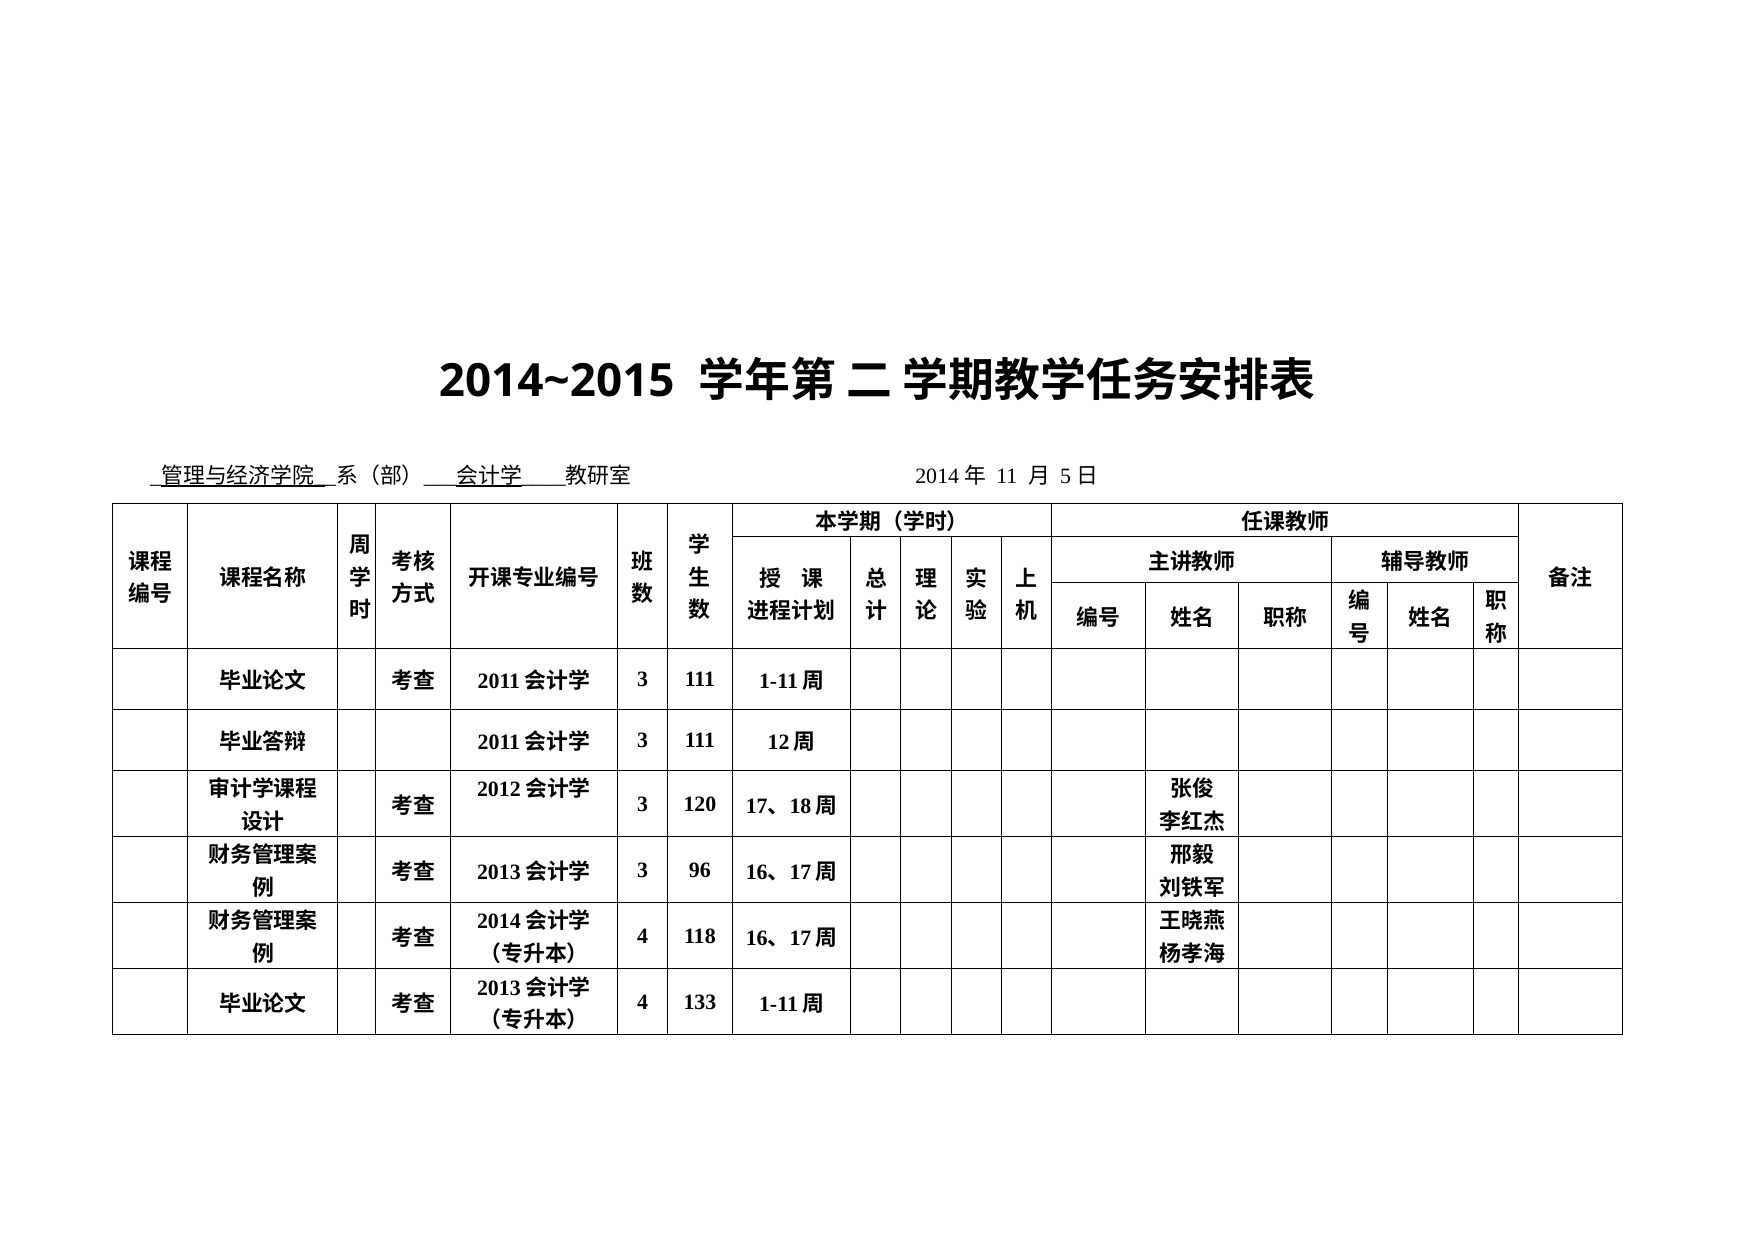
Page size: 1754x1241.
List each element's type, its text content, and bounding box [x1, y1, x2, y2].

table_cell [1332, 837, 1387, 902]
table_cell [1388, 969, 1473, 1034]
table_cell [952, 710, 1001, 770]
table_cell 111 [668, 710, 732, 770]
table_cell 111 [668, 649, 732, 709]
table_header 课程编号 [113, 504, 187, 648]
table_cell [1474, 710, 1518, 770]
table_cell 理论 [901, 537, 951, 648]
table_cell 118 [668, 903, 732, 968]
table_cell 12周 [733, 710, 850, 770]
table_cell [952, 771, 1001, 836]
table_cell [1052, 837, 1145, 902]
table_cell [1388, 771, 1473, 836]
table_cell [1146, 649, 1238, 709]
table_cell [1239, 710, 1331, 770]
table_cell [1474, 969, 1518, 1034]
table_cell [338, 710, 375, 770]
table_cell [1052, 903, 1145, 968]
table_cell [901, 710, 951, 770]
table_cell [338, 771, 375, 836]
table_cell [1388, 837, 1473, 902]
table_cell 17、18周 [733, 771, 850, 836]
table_cell 考查 [376, 649, 450, 709]
text _管理与经济学院__系（部）___会计学____教研室 2014 年 11 月 5 日 [150, 458, 1604, 490]
table_cell 编号 [1052, 583, 1145, 648]
table_cell [113, 837, 187, 902]
table_cell [338, 837, 375, 902]
table_cell [901, 903, 951, 968]
table_header 任课教师 [1052, 504, 1518, 536]
table_cell [1332, 969, 1387, 1034]
table_cell 2014会计学（专升本） [451, 903, 617, 968]
table_cell 财务管理案例 [188, 903, 337, 968]
table_cell 1-11周 [733, 969, 850, 1034]
table_cell 姓名 [1388, 583, 1473, 648]
table_header 周学时 [338, 504, 375, 648]
table_cell 4 [618, 969, 667, 1034]
table_cell [1146, 710, 1238, 770]
table_cell 96 [668, 837, 732, 902]
table_cell [113, 969, 187, 1034]
table_cell 16、17周 [733, 903, 850, 968]
table_cell [1239, 969, 1331, 1034]
table_cell [901, 969, 951, 1034]
table_cell [851, 969, 900, 1034]
table_cell 4 [618, 903, 667, 968]
table_cell 考查 [376, 903, 450, 968]
table_cell [1002, 903, 1051, 968]
table_cell [1239, 837, 1331, 902]
table_cell [1052, 969, 1145, 1034]
table_cell [1519, 649, 1622, 709]
table_cell [338, 649, 375, 709]
table_cell [338, 969, 375, 1034]
table_header 班数 [618, 504, 667, 648]
table_header 考核方式 [376, 504, 450, 648]
table_cell 毕业答辩 [188, 710, 337, 770]
text 2014~2015 学年第 二 学期教学任务安排表 [150, 328, 1604, 425]
table_cell [1239, 903, 1331, 968]
table_cell 张俊 李红杰 [1146, 771, 1238, 836]
table_cell 主讲教师 [1052, 537, 1331, 582]
table_cell [1146, 969, 1238, 1034]
table_cell [113, 903, 187, 968]
table_cell [1474, 771, 1518, 836]
table_cell 3 [618, 649, 667, 709]
table_cell 姓名 [1146, 583, 1238, 648]
table_cell 职称 [1474, 583, 1518, 648]
table_cell 2012会计学 [451, 771, 617, 836]
table_cell 考查 [376, 969, 450, 1034]
table_cell [113, 710, 187, 770]
table_cell [1474, 649, 1518, 709]
table_cell 1-11周 [733, 649, 850, 709]
table_cell [851, 903, 900, 968]
table_cell [901, 771, 951, 836]
table_cell [1388, 649, 1473, 709]
table_cell [1052, 649, 1145, 709]
table_cell 王晓燕 杨孝海 [1146, 903, 1238, 968]
table_header 课程名称 [188, 504, 337, 648]
table_cell [1002, 837, 1051, 902]
table_cell [1519, 771, 1622, 836]
table_cell 上机 [1002, 537, 1051, 648]
table_cell [1519, 710, 1622, 770]
table_cell 16、17周 [733, 837, 850, 902]
table_cell [376, 710, 450, 770]
table_cell [1474, 837, 1518, 902]
table_cell [901, 837, 951, 902]
table_cell [952, 903, 1001, 968]
table_cell 审计学课程设计 [188, 771, 337, 836]
table_header 学生数 [668, 504, 732, 648]
table_cell [113, 771, 187, 836]
table_cell 120 [668, 771, 732, 836]
table_cell 授 课 进程计划 [733, 537, 850, 648]
table_cell 财务管理案例 [188, 837, 337, 902]
table_cell [1474, 903, 1518, 968]
table_cell [113, 649, 187, 709]
table_cell [952, 837, 1001, 902]
table_cell [1519, 969, 1622, 1034]
table_cell [1002, 969, 1051, 1034]
table_cell [1002, 771, 1051, 836]
table_cell 2013会计学（专升本） [451, 969, 617, 1034]
table_cell 实验 [952, 537, 1001, 648]
table_cell [952, 649, 1001, 709]
table_cell [1519, 903, 1622, 968]
table_cell 3 [618, 837, 667, 902]
table_cell 3 [618, 710, 667, 770]
table_cell [1332, 649, 1387, 709]
table_header 备注 [1519, 504, 1622, 648]
table_cell 3 [618, 771, 667, 836]
table_cell [851, 649, 900, 709]
table_cell 2013会计学 [451, 837, 617, 902]
table_cell [851, 837, 900, 902]
table_cell [851, 710, 900, 770]
table_cell [1002, 710, 1051, 770]
table_cell [338, 903, 375, 968]
table_cell 考查 [376, 771, 450, 836]
table_header 本学期（学时） [733, 504, 1051, 536]
table_cell 辅导教师 [1332, 537, 1518, 582]
table_cell [901, 649, 951, 709]
table_cell 编号 [1332, 583, 1387, 648]
table_cell [1332, 710, 1387, 770]
table_cell 2011会计学 [451, 710, 617, 770]
table_cell 职称 [1239, 583, 1331, 648]
table_cell [1002, 649, 1051, 709]
table_cell [851, 771, 900, 836]
table_cell 总计 [851, 537, 900, 648]
table_cell 2011会计学 [451, 649, 617, 709]
table_cell [1052, 771, 1145, 836]
table_cell [1332, 903, 1387, 968]
table_cell [1332, 771, 1387, 836]
table_cell [1052, 710, 1145, 770]
table_cell [1239, 771, 1331, 836]
table_cell 毕业论文 [188, 969, 337, 1034]
table_cell 邢毅 刘铁军 [1146, 837, 1238, 902]
table_cell [952, 969, 1001, 1034]
table_cell [1388, 903, 1473, 968]
table_cell 133 [668, 969, 732, 1034]
table_header 开课专业编号 [451, 504, 617, 648]
table_cell [1519, 837, 1622, 902]
table_cell 毕业论文 [188, 649, 337, 709]
table_cell 考查 [376, 837, 450, 902]
table_cell [1388, 710, 1473, 770]
table_cell [1239, 649, 1331, 709]
